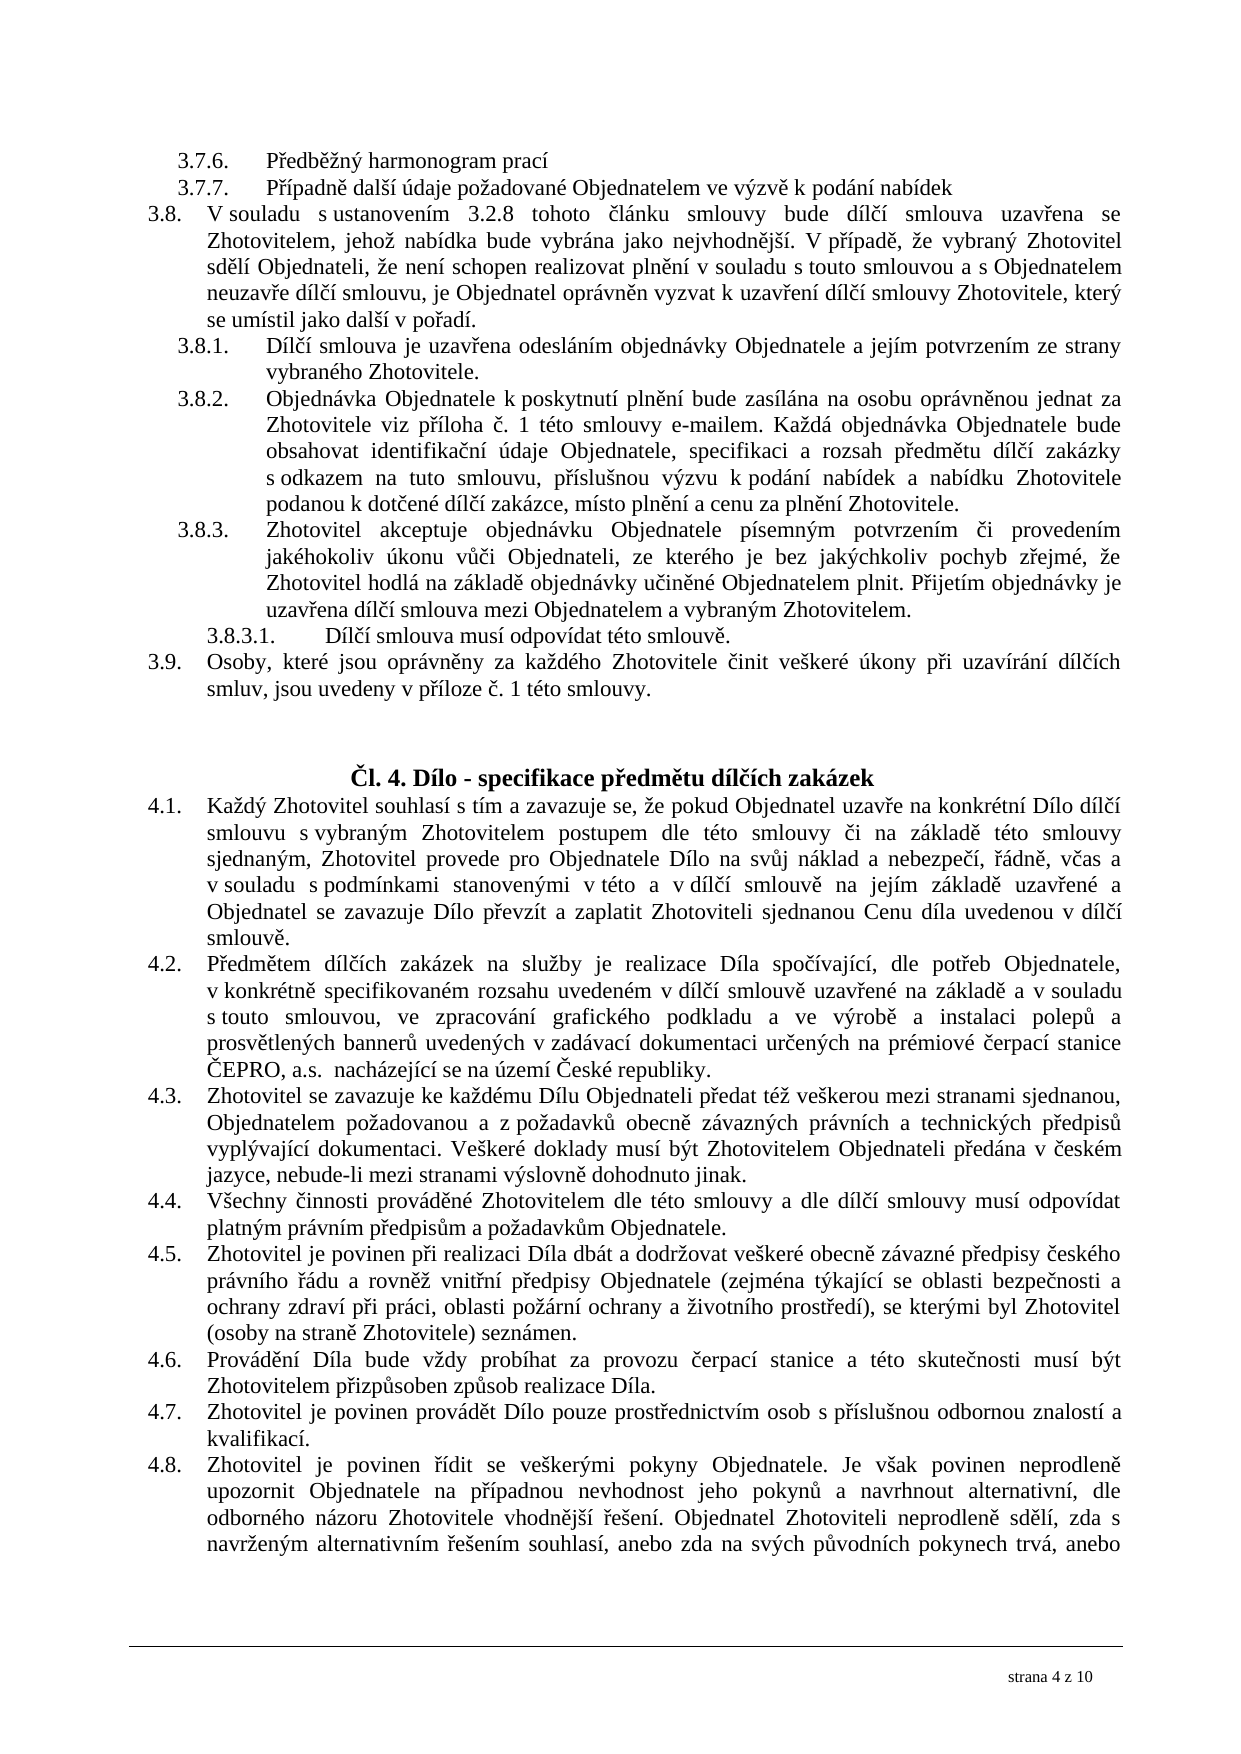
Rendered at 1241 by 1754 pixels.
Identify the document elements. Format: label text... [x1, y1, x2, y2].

text Každý Zhotovitel souhlasí s tím a zavazuje se, že pokud Objednatel uzavře na konkrétní Dílo dílčí smlouvu s vybraným Zhotovitelem postupem dle této smlouvy či na základě této smlouvy sjednaným, Zhotovitel provede pro Objednatele Dílo na svůj náklad a nebezpečí, řádně, včas a v souladu s podmínkami stanovenými v této a v dílčí smlouvě na jejím základě uzavřené a Objednatel se zavazuje Dílo převzít a zaplatit Zhotoviteli sjednanou Cenu díla uvedenou v dílčí smlouvě. [148, 792, 1122, 950]
text Všechny činnosti prováděné Zhotovitelem dle této smlouvy a dle dílčí smlouvy musí odpovídat platným právním předpisům a požadavkům Objednatele. [148, 1188, 1122, 1240]
text Osoby, které jsou oprávněny za každého Zhotovitele činit veškeré úkony při uzavírání dílčích smluv, jsou uvedeny v příloze č. 1 této smlouvy. [148, 648, 1122, 701]
text Zhotovitel je povinen při realizaci Díla dbát a dodržovat veškeré obecně závazné předpisy českého právního řádu a rovněž vnitřní předpisy Objednatele (zejména týkající se oblasti bezpečnosti a ochrany zdraví při práci, oblasti požární ochrany a životního prostředí), se kterými byl Zhotovitel (osoby na straně Zhotovitele) seznámen. [148, 1240, 1122, 1346]
text Zhotovitel akceptuje objednávku Objednatele písemným potvrzením či provedením jakéhokoliv úkonu vůči Objednateli, ze kterého je bez jakýchkoliv pochyb zřejmé, že Zhotovitel hodlá na základě objednávky učiněné Objednatelem plnit. Přijetím objednávky je uzavřena dílčí smlouva mezi Objednatelem a vybraným Zhotovitelem. [177, 517, 1122, 622]
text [148, 1451, 1122, 1557]
text Případně další údaje požadované Objednatelem ve výzvě k podání nabídek [177, 174, 1122, 200]
text Zhotovitel se zavazuje ke každému Dílu Objednateli předat též veškerou mezi stranami sjednanou, Objednatelem požadovanou a z požadavků obecně závazných právních a technických předpisů vyplývající dokumentaci. Veškeré doklady musí být Zhotovitelem Objednateli předána v českém jazyce, nebude-li mezi stranami výslovně dohodnuto jinak. [148, 1082, 1122, 1188]
text Dílčí smlouva musí odpovídat této smlouvě. [207, 622, 1122, 648]
text V souladu s ustanovením 3.2.8 tohoto článku smlouvy bude dílčí smlouva uzavřena se Zhotovitelem, jehož nabídka bude vybrána jako nejvhodnější. V případě, že vybraný Zhotovitel sdělí Objednateli, že není schopen realizovat plnění v souladu s touto smlouvou a s Objednatelem neuzavře dílčí smlouvu, je Objednatel oprávněn vyzvat k uzavření dílčí smlouvy Zhotovitele, který se umístil jako další v pořadí. [148, 200, 1122, 332]
text Objednávka Objednatele k poskytnutí plnění bude zasílána na osobu oprávněnou jednat za Zhotovitele viz příloha č. 1 této smlouvy e-mailem. Každá objednávka Objednatele bude obsahovat identifikační údaje Objednatele, specifikaci a rozsah předmětu dílčí zakázky s odkazem na tuto smlouvu, příslušnou výzvu k podání nabídek a nabídku Zhotovitele podanou k dotčené dílčí zakázce, místo plnění a cenu za plnění Zhotovitele. [177, 385, 1122, 517]
text Dílo - specifikace předmětu dílčích zakázek [102, 763, 1122, 792]
text Předmětem dílčích zakázek na služby je realizace Díla spočívající, dle potřeb Objednatele, v konkrétně specifikovaném rozsahu uvedeném v dílčí smlouvě uzavřené na základě a v souladu s touto smlouvou, ve zpracování grafického podkladu a ve výrobě a instalaci polepů a prosvětlených bannerů uvedených v zadávací dokumentaci určených na prémiové čerpací stanice ČEPRO, a.s. nacházející se na území České republiky. [148, 950, 1122, 1082]
text Dílčí smlouva je uzavřena odesláním objednávky Objednatele a jejím potvrzením ze strany vybraného Zhotovitele. [177, 332, 1122, 385]
text Předběžný harmonogram prací [177, 148, 1122, 174]
text Zhotovitel je povinen provádět Dílo pouze prostřednictvím osob s příslušnou odbornou znalostí a kvalifikací. [148, 1398, 1122, 1451]
text Provádění Díla bude vždy probíhat za provozu čerpací stanice a této skutečnosti musí být Zhotovitelem přizpůsoben způsob realizace Díla. [148, 1346, 1122, 1398]
